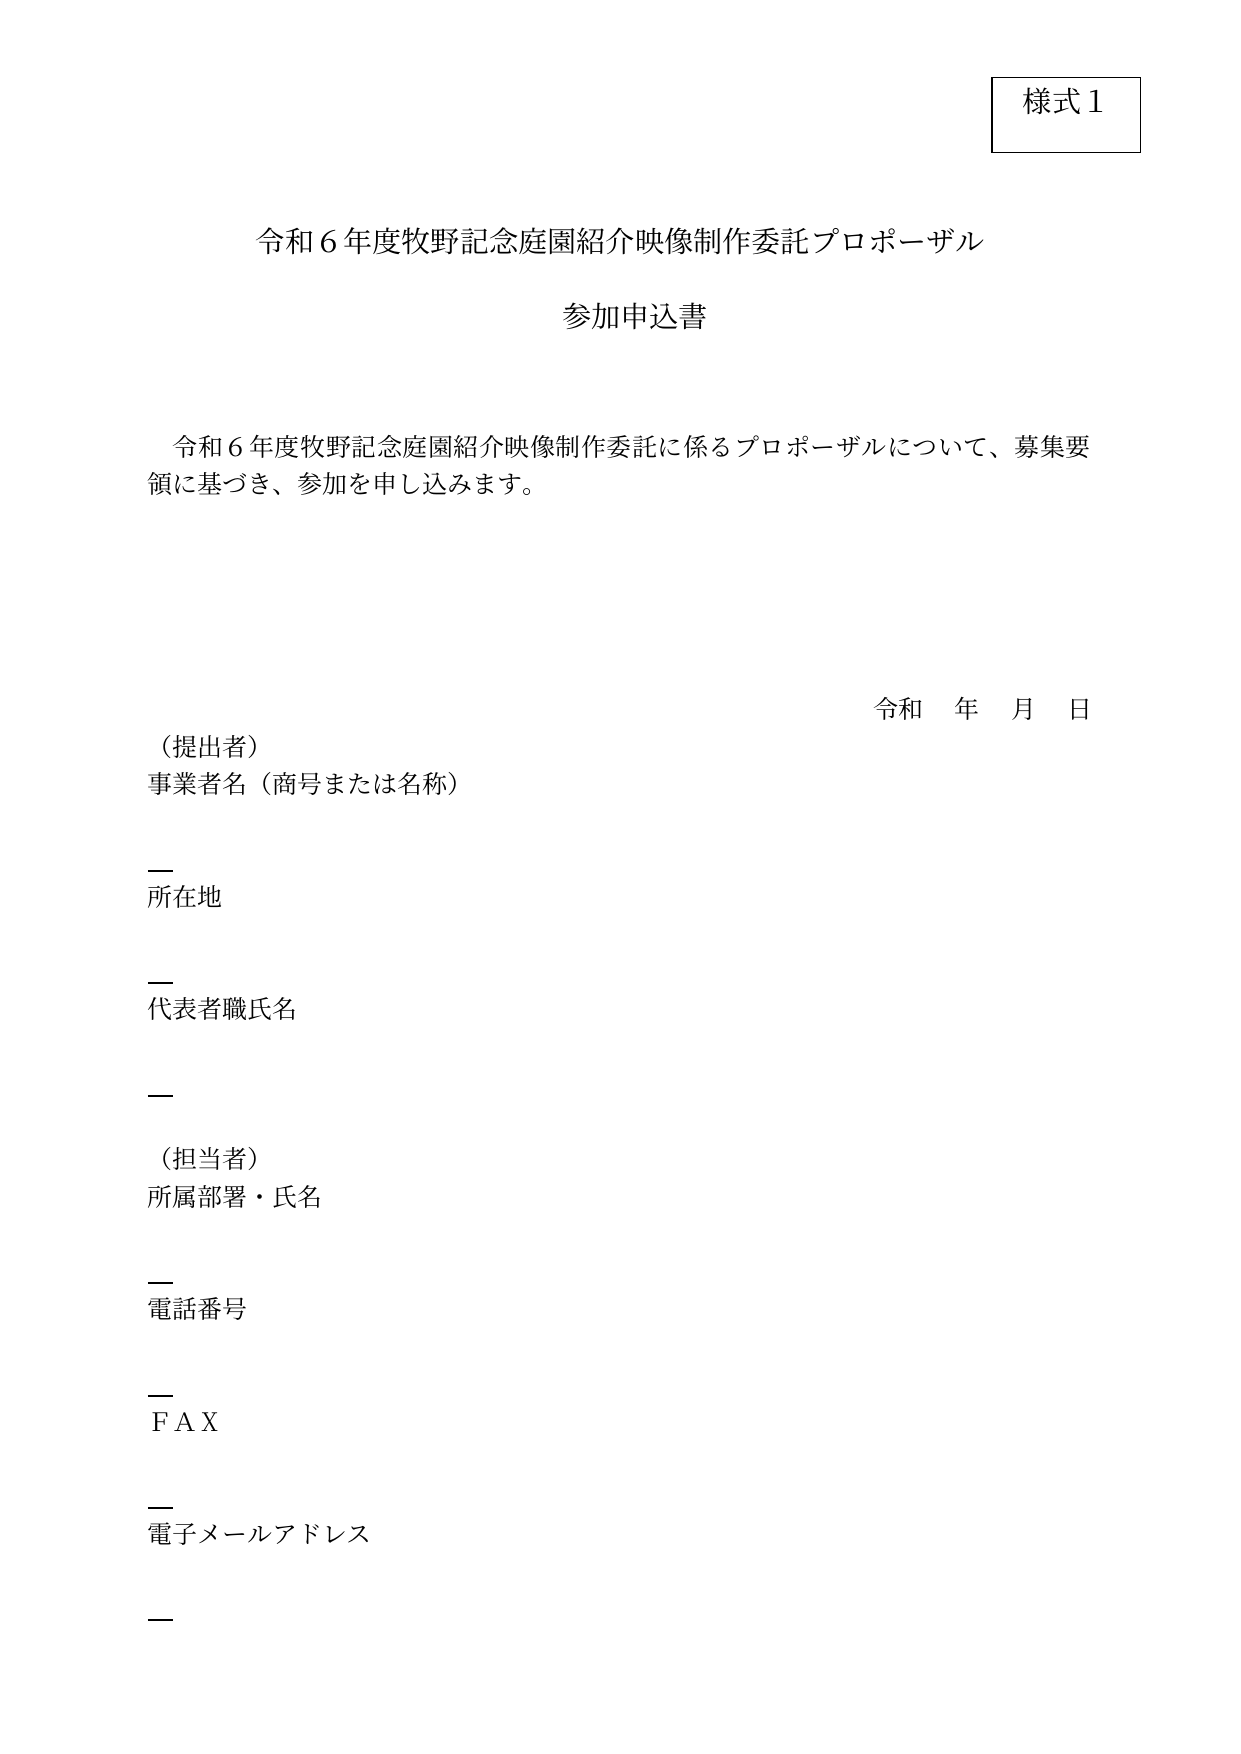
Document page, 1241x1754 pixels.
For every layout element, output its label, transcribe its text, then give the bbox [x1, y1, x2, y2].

text 所在地 [148, 877, 1092, 914]
text 参加申込書 [148, 277, 1092, 352]
text ＦＡⅩ [148, 1402, 1092, 1439]
text （提出者） [148, 727, 1092, 764]
text 令和 年 月 日 [148, 689, 1092, 727]
text 代表者職氏名 [148, 989, 1092, 1027]
text 所属部署・氏名 [148, 1177, 1092, 1214]
text 電子メールアドレス [148, 1514, 1092, 1552]
text 電話番号 [148, 1289, 1092, 1327]
text （担当者） [148, 1139, 1092, 1177]
text 令和６年度牧野記念庭園紹介映像制作委託に係るプロポーザルについて、募集要領に基づき、参加を申し込みます。 [148, 427, 1092, 502]
text 令和６年度牧野記念庭園紹介映像制作委託プロポーザル [148, 202, 1092, 277]
text 事業者名（商号または名称） [148, 764, 1092, 802]
